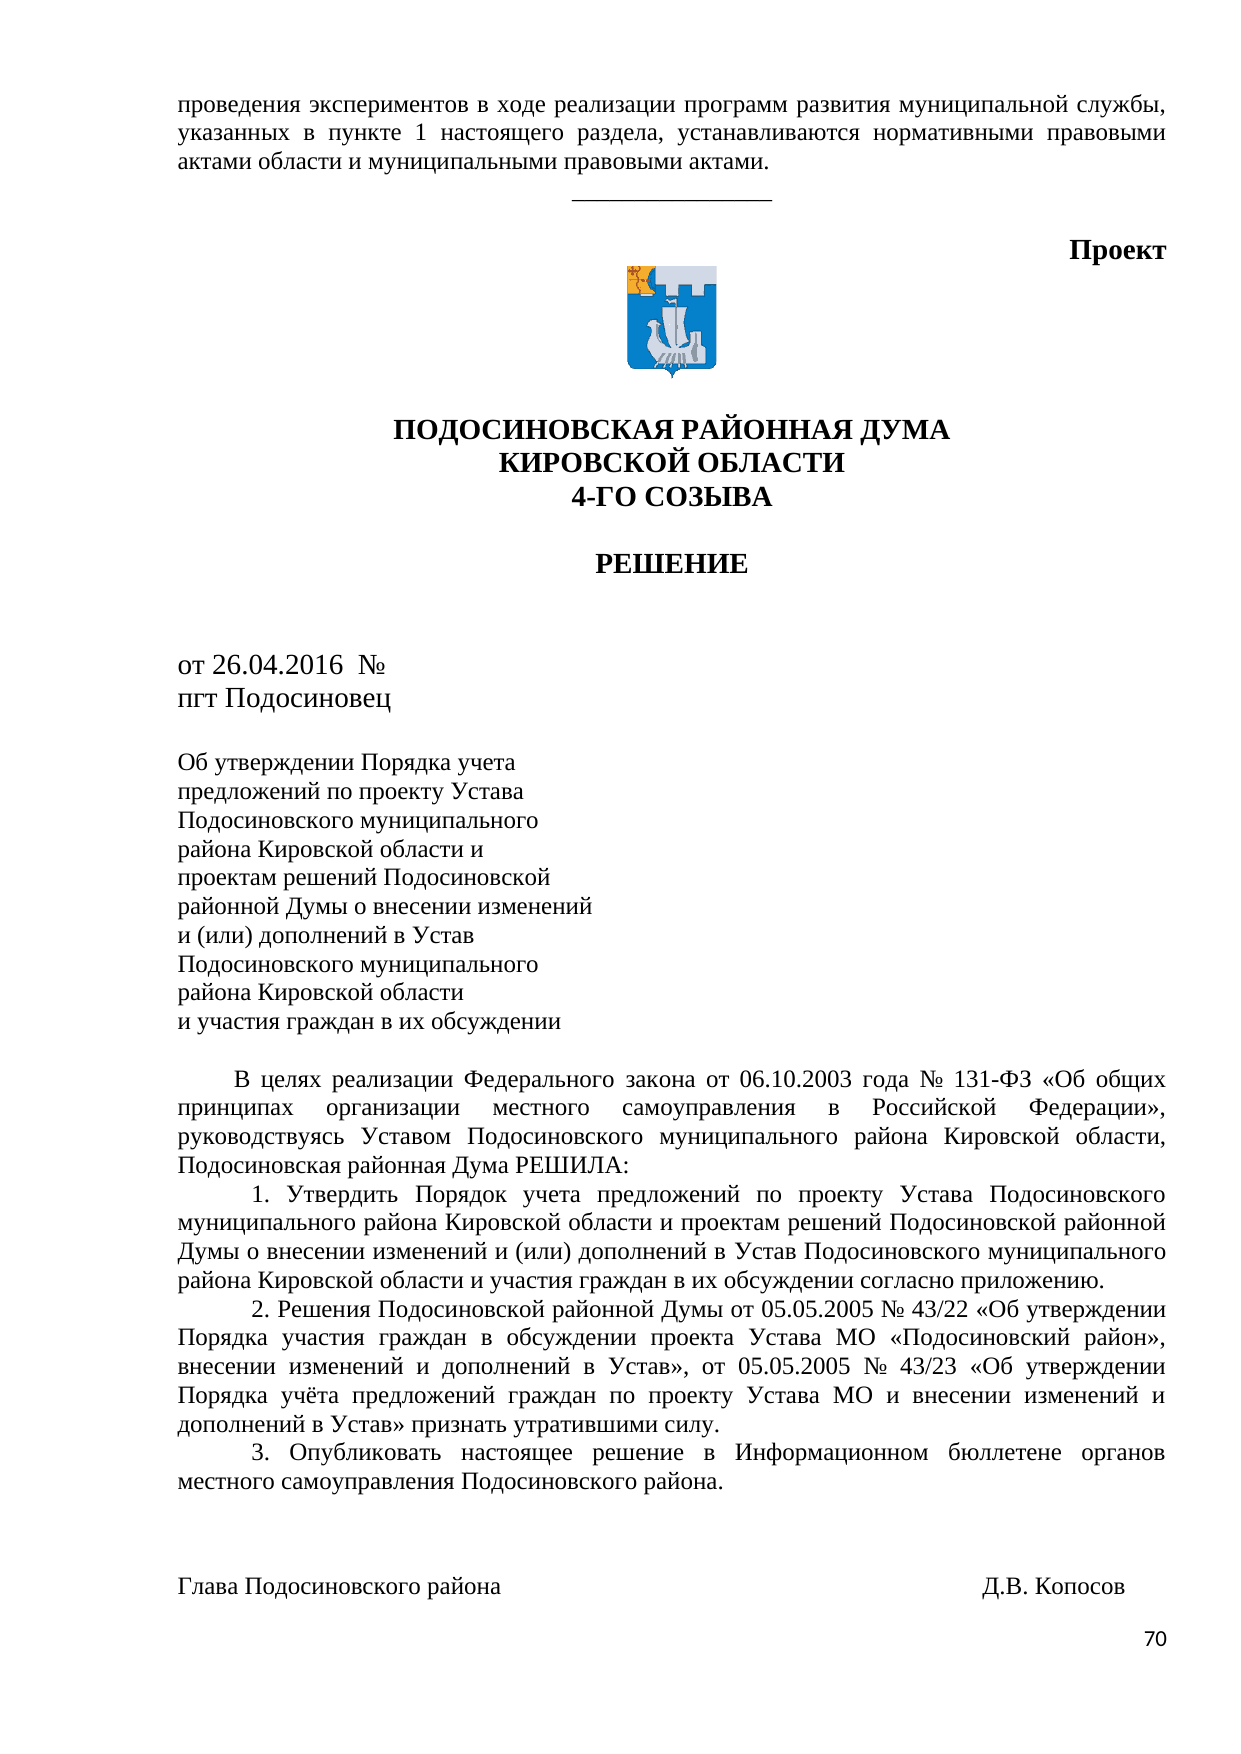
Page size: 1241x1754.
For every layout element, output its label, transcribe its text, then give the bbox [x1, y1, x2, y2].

text 1. Утвердить Порядок учета предложений по проекту Устава Подосиновского муниципального района Кировской области и проектам решений Подосиновской районной Думы о внесении изменений и (или) дополнений в Устав Подосиновского муниципального района Кировской области и участия граждан в их обсуждении согласно приложению. [177, 1179, 1167, 1294]
text КИРОВСКОЙ ОБЛАСТИ [177, 446, 1167, 479]
text 4-ГО СОЗЫВА [177, 479, 1167, 513]
text Подосиновского муниципального [177, 949, 1167, 977]
text района Кировской области и [177, 834, 1167, 862]
text от 26.04.2016 № [177, 647, 1167, 680]
text ПОДОСИНОВСКАЯ РАЙОННАЯ ДУМА [177, 412, 1167, 446]
text и (или) дополнений в Устав [177, 920, 1167, 949]
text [177, 89, 1167, 175]
text ________________ [177, 175, 1167, 204]
text Глава Подосиновского района Д.В. Копосов [177, 1571, 1167, 1600]
text Об утверждении Порядка учета [177, 747, 1167, 776]
text В целях реализации Федерального закона от 06.10.2003 года № 131-ФЗ «Об общих принципах организации местного самоуправления в Российской Федерации», руководствуясь Уставом Подосиновского муниципального района Кировской области, Подосиновская районная Дума РЕШИЛА: [177, 1064, 1167, 1179]
text пгт Подосиновец [177, 680, 1167, 714]
text Подосиновского муниципального [177, 805, 1167, 834]
text проектам решений Подосиновской [177, 862, 1167, 891]
text района Кировской области [177, 977, 1167, 1006]
picture [627, 266, 717, 379]
text Проект [177, 232, 1167, 266]
text РЕШЕНИЕ [177, 546, 1167, 580]
text 3. Опубликовать настоящее решение в Информационном бюллетене органов местного самоуправления Подосиновского района. [177, 1437, 1167, 1495]
text и участия граждан в их обсуждении [177, 1006, 1167, 1035]
text 2. Решения Подосиновской районной Думы от 05.05.2005 № 43/22 «Об утверждении Порядка участия граждан в обсуждении проекта Устава МО «Подосиновский район», внесении изменений и дополнений в Устав», от 05.05.2005 № 43/23 «Об утверждении Порядка учёта предложений граждан по проекту Устава МО и внесении изменений и дополнений в Устав» признать утратившими силу. [177, 1294, 1167, 1437]
text предложений по проекту Устава [177, 776, 1167, 805]
text районной Думы о внесении изменений [177, 891, 1167, 920]
